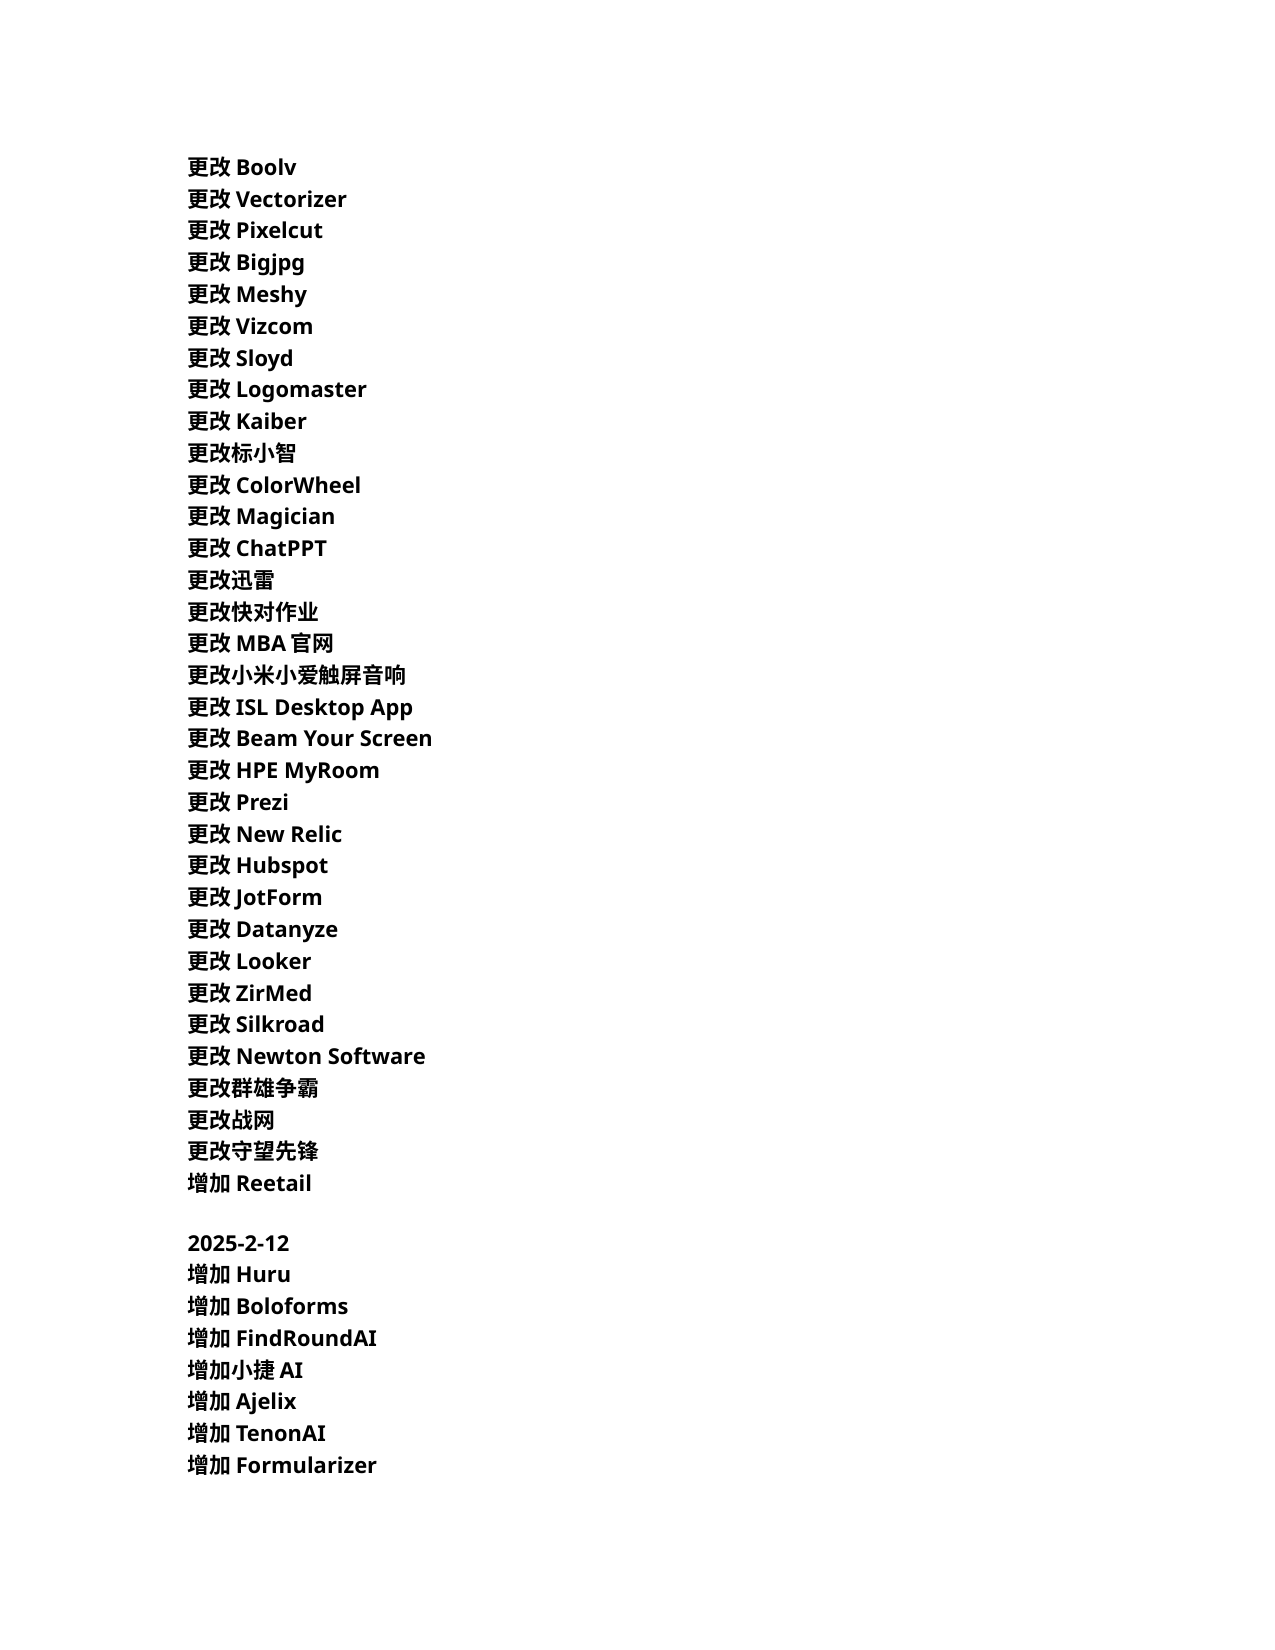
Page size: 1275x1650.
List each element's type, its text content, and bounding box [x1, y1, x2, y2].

text 更改Magician [187, 499, 1087, 531]
text 更改Sloyd [187, 341, 1087, 372]
text 增加Formularizer [187, 1448, 1087, 1480]
text 2025-2-12 [187, 1227, 1087, 1257]
text 更改群雄争霸 [187, 1071, 1087, 1103]
text 更改Newton Software [187, 1039, 1087, 1071]
text 增加Huru [187, 1257, 1087, 1289]
text 更改Vizcom [187, 309, 1087, 341]
text 更改守望先锋 [187, 1134, 1087, 1166]
text 更改标小智 [187, 436, 1087, 468]
text 更改HPE MyRoom [187, 753, 1087, 785]
text 更改New Relic [187, 817, 1087, 848]
text 更改小米小爱触屏音响 [187, 658, 1087, 690]
text 更改战网 [187, 1103, 1087, 1134]
text 增加FindRoundAI [187, 1321, 1087, 1353]
text 更改Pixelcut [187, 213, 1087, 245]
text 更改Boolv [187, 150, 1087, 182]
text 更改Meshy [187, 277, 1087, 309]
text 更改Hubspot [187, 848, 1087, 880]
text 更改Logomaster [187, 372, 1087, 404]
text 增加TenonAI [187, 1416, 1087, 1448]
text 更改ZirMed [187, 976, 1087, 1007]
text 更改ColorWheel [187, 468, 1087, 499]
text 增加小捷AI [187, 1353, 1087, 1384]
text 更改迅雷 [187, 563, 1087, 594]
text 更改MBA官网 [187, 626, 1087, 658]
text 更改ChatPPT [187, 531, 1087, 563]
text 增加Boloforms [187, 1289, 1087, 1321]
text 更改Beam Your Screen [187, 721, 1087, 753]
text 增加Ajelix [187, 1384, 1087, 1416]
text 更改Looker [187, 944, 1087, 976]
text 更改Vectorizer [187, 182, 1087, 213]
text 增加Reetail [187, 1166, 1087, 1198]
text 更改JotForm [187, 880, 1087, 912]
text 更改Kaiber [187, 404, 1087, 436]
text 更改快对作业 [187, 594, 1087, 626]
text 更改Bigjpg [187, 245, 1087, 277]
text 更改ISL Desktop App [187, 690, 1087, 721]
text 更改Datanyze [187, 912, 1087, 944]
text 更改Prezi [187, 785, 1087, 817]
text 更改Silkroad [187, 1007, 1087, 1039]
